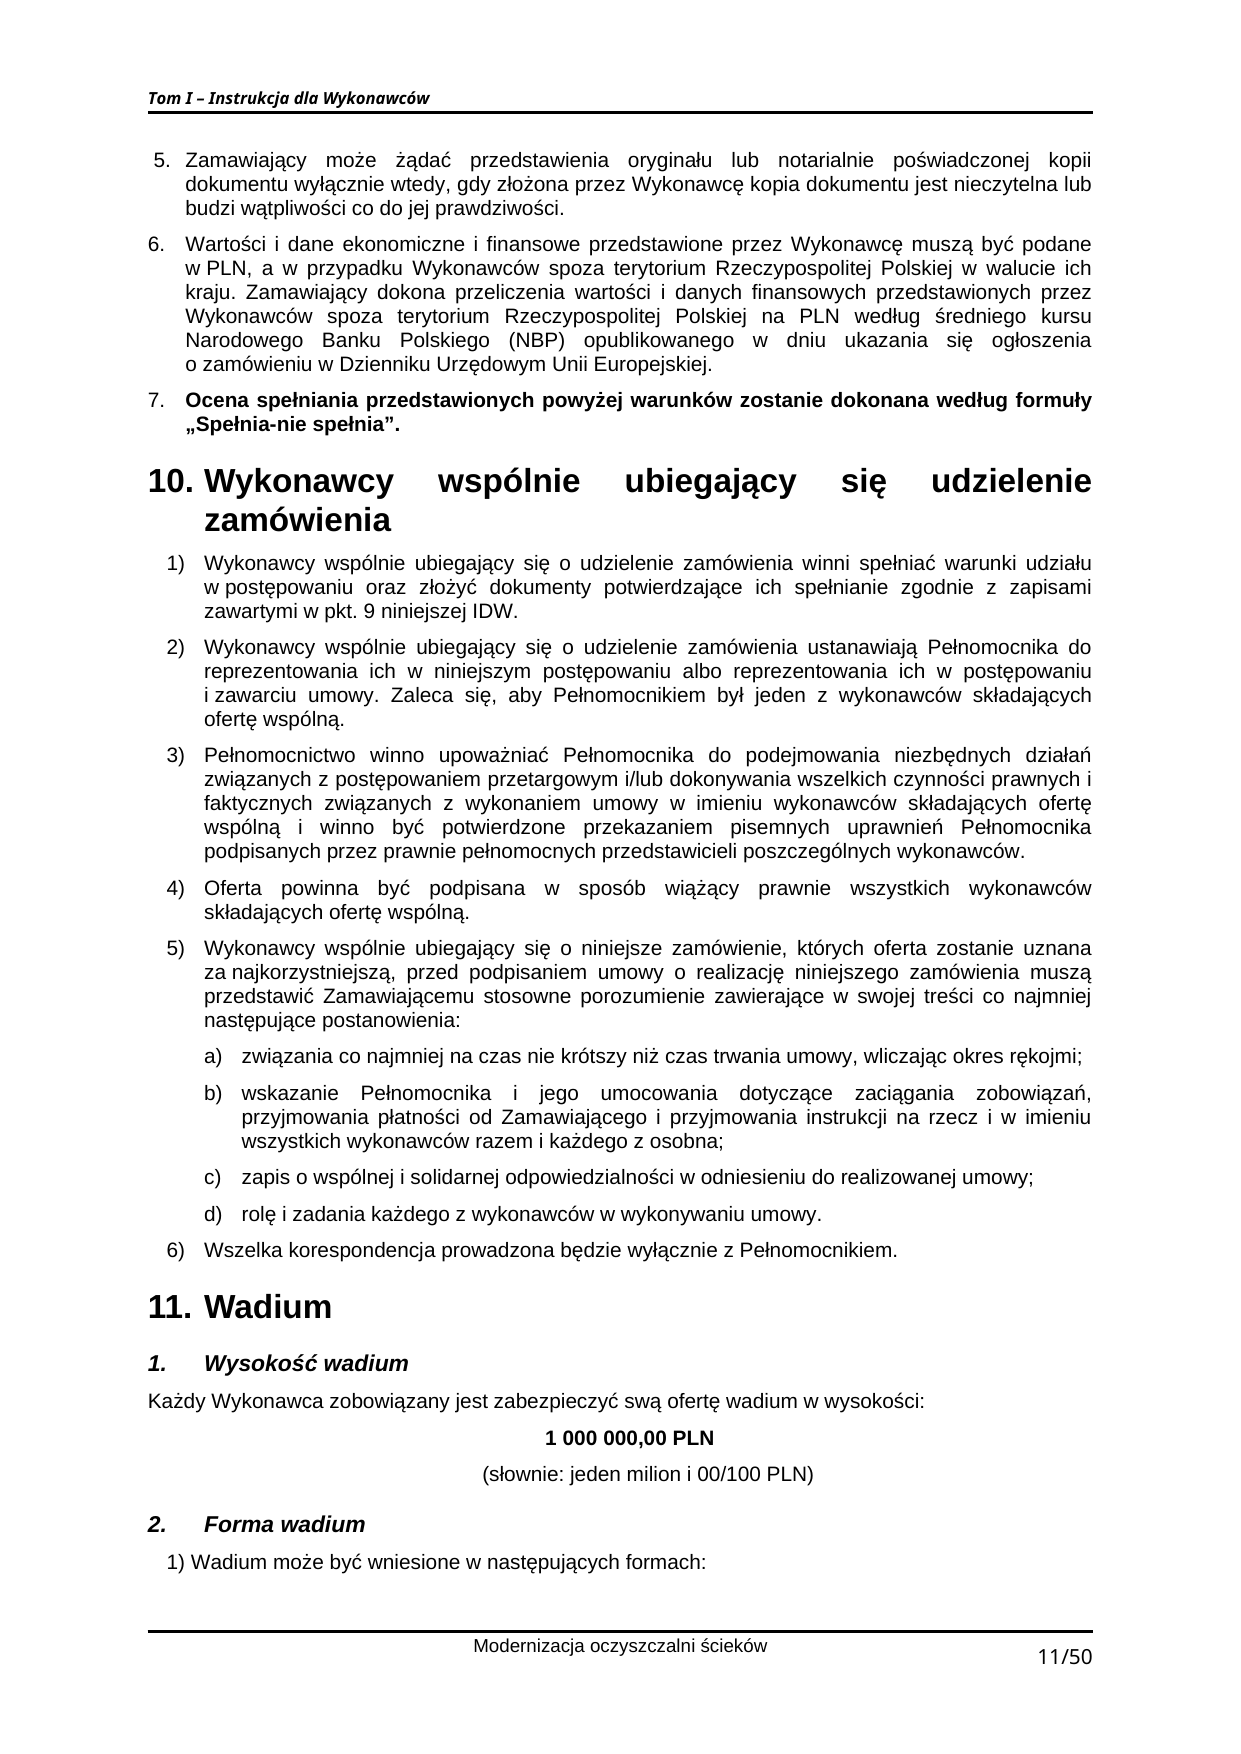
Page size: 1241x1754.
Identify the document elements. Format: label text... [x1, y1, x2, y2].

text b) wskazanie Pełnomocnika i jego umocowania dotyczące zaciągania zobowiązań, przyjmowania płatności od Zamawiającego i przyjmowania instrukcji na rzecz i w imieniu wszystkich wykonawców razem i każdego z osobna; [204, 1081, 1093, 1153]
subtitle 1. Wysokość wadium [148, 1350, 1093, 1377]
text 6) Wszelka korespondencja prowadzona będzie wyłącznie z Pełnomocnikiem. [166, 1238, 1093, 1262]
text 7. Ocena spełniania przedstawionych powyżej warunków zostanie dokonana według formuły „Spełnia-nie spełnia”. [148, 388, 1093, 436]
text 1) Wykonawcy wspólnie ubiegający się o udzielenie zamówienia winni spełniać warunki udziału w postępowaniu oraz złożyć dokumenty potwierdzające ich spełnianie zgodnie z zapisami zawartymi w pkt. 9 niniejszej IDW. [166, 551, 1093, 622]
subtitle 2. Forma wadium [148, 1511, 1093, 1537]
text Każdy Wykonawca zobowiązany jest zabezpieczyć swą ofertę wadium w wysokości: [148, 1389, 1093, 1413]
text (słownie: jeden milion i 00/100 PLN) [204, 1462, 1093, 1486]
text 2) Wykonawcy wspólnie ubiegający się o udzielenie zamówienia ustanawiają Pełnomocnika do reprezentowania ich w niniejszym postępowaniu albo reprezentowania ich w postępowaniu i zawarciu umowy. Zaleca się, aby Pełnomocnikiem był jeden z wykonawców składających ofertę wspólną. [166, 635, 1093, 731]
text d) rolę i zadania każdego z wykonawców w wykonywaniu umowy. [204, 1202, 1093, 1226]
text 1 000 000,00 PLN [166, 1426, 1093, 1450]
text c) zapis o wspólnej i solidarnej odpowiedzialności w odniesieniu do realizowanej umowy; [204, 1165, 1093, 1189]
text 5. Zamawiający może żądać przedstawienia oryginału lub notarialnie poświadczonej kopii dokumentu wyłącznie wtedy, gdy złożona przez Wykonawcę kopia dokumentu jest nieczytelna lub budzi wątpliwości co do jej prawdziwości. [148, 148, 1093, 219]
text a) związania co najmniej na czas nie krótszy niż czas trwania umowy, wliczając okres rękojmi; [204, 1044, 1093, 1068]
text 3) Pełnomocnictwo winno upoważniać Pełnomocnika do podejmowania niezbędnych działań związanych z postępowaniem przetargowym i/lub dokonywania wszelkich czynności prawnych i faktycznych związanych z wykonaniem umowy w imieniu wykonawców składających ofertę wspólną i winno być potwierdzone przekazaniem pisemnych uprawnień Pełnomocnika podpisanych przez prawnie pełnomocnych przedstawicieli poszczególnych wykonawców. [166, 743, 1093, 863]
text 4) Oferta powinna być podpisana w sposób wiążący prawnie wszystkich wykonawców składających ofertę wspólną. [166, 876, 1093, 923]
subtitle 10. Wykonawcy wspólnie ubiegający się udzielenie zamówienia [148, 461, 1093, 538]
text 6. Wartości i dane ekonomiczne i finansowe przedstawione przez Wykonawcę muszą być podane w PLN, a w przypadku Wykonawców spoza terytorium Rzeczypospolitej Polskiej w walucie ich kraju. Zamawiający dokona przeliczenia wartości i danych finansowych przedstawionych przez Wykonawców spoza terytorium Rzeczypospolitej Polskiej na PLN według średniego kursu Narodowego Banku Polskiego (NBP) opublikowanego w dniu ukazania się ogłoszenia o zamówieniu w Dzienniku Urzędowym Unii Europejskiej. [148, 232, 1093, 376]
text 5) Wykonawcy wspólnie ubiegający się o niniejsze zamówienie, których oferta zostanie uznana za najkorzystniejszą, przed podpisaniem umowy o realizację niniejszego zamówienia muszą przedstawić Zamawiającemu stosowne porozumienie zawierające w swojej treści co najmniej następujące postanowienia: [166, 936, 1093, 1032]
subtitle 11. Wadium [148, 1287, 1093, 1325]
text 1) Wadium może być wniesione w następujących formach: [166, 1550, 1093, 1574]
